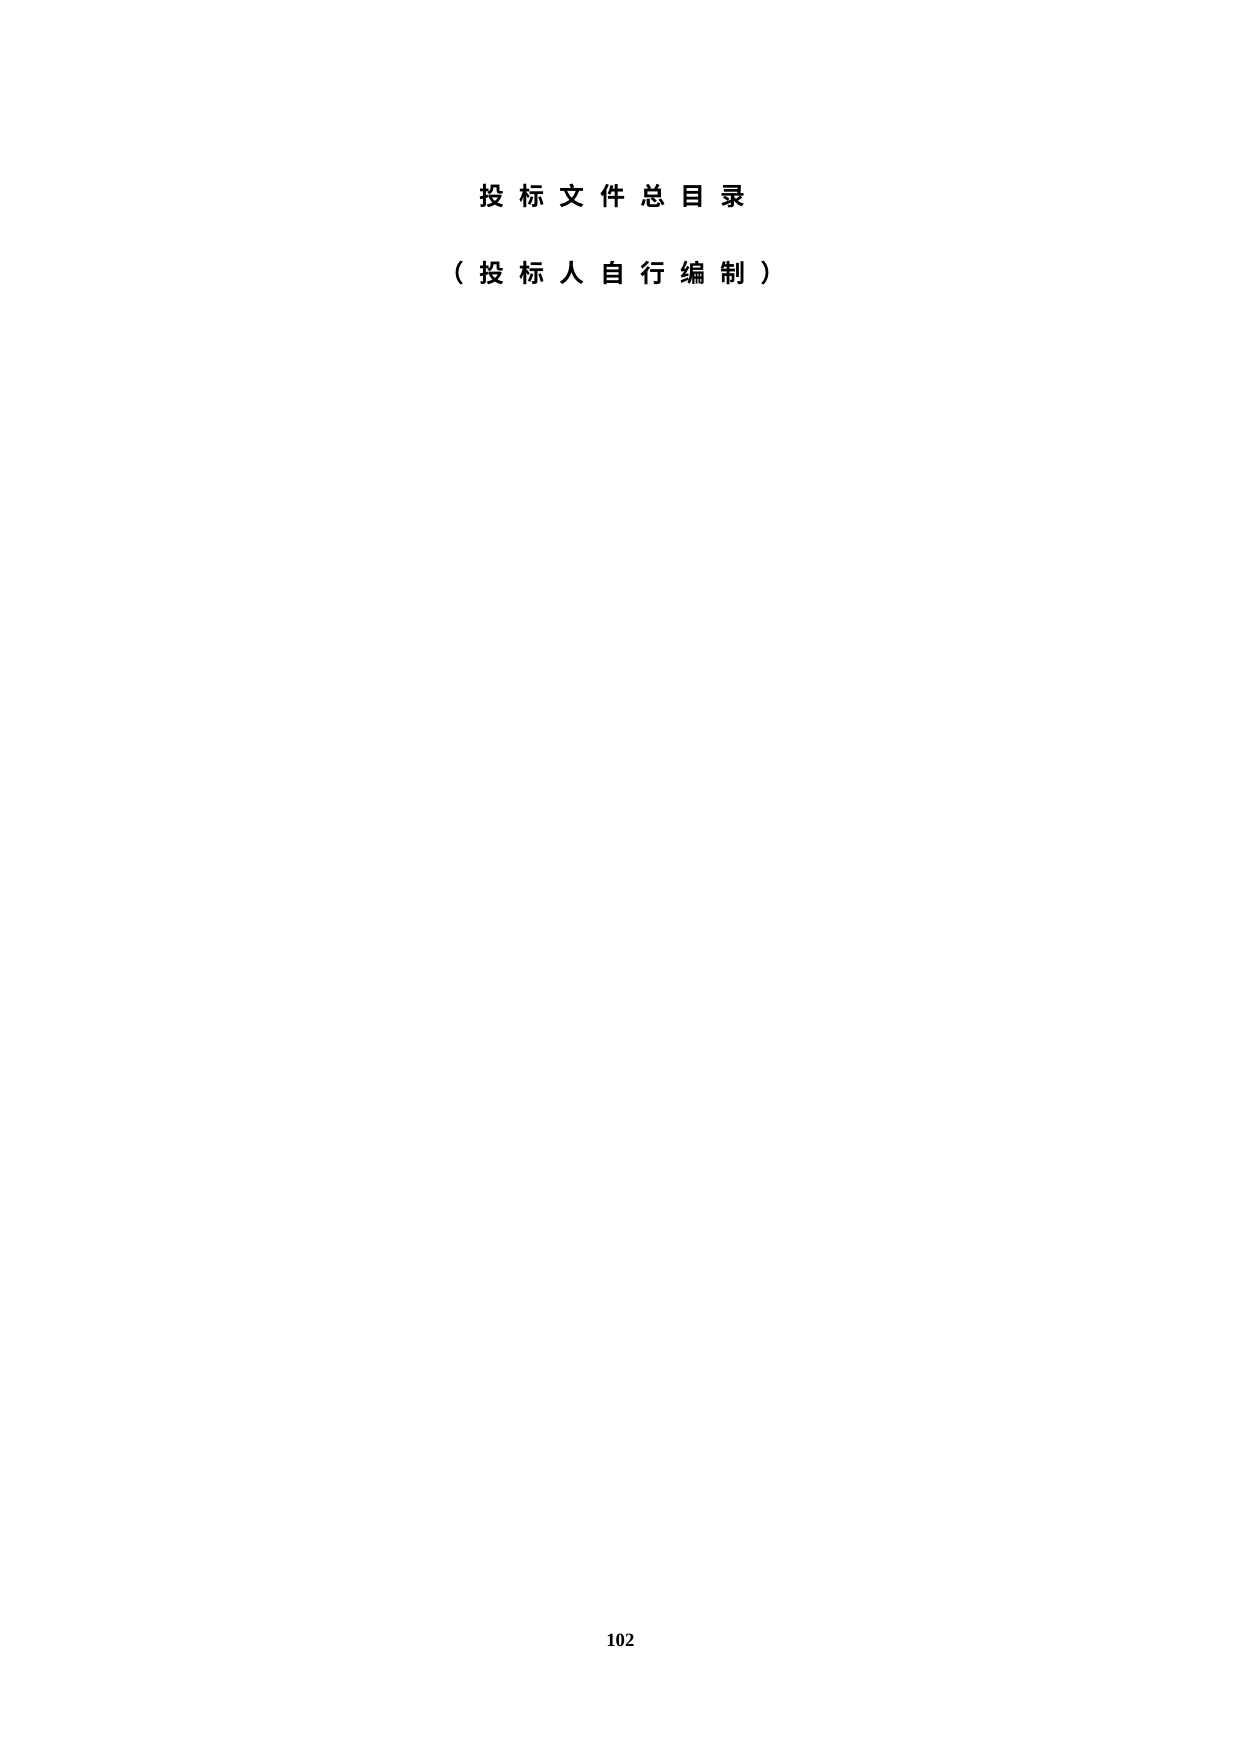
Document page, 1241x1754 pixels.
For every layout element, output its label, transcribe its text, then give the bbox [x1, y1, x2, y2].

text （投标人自行编制） [188, 242, 1052, 301]
text 投标文件总目录 [188, 164, 1052, 224]
